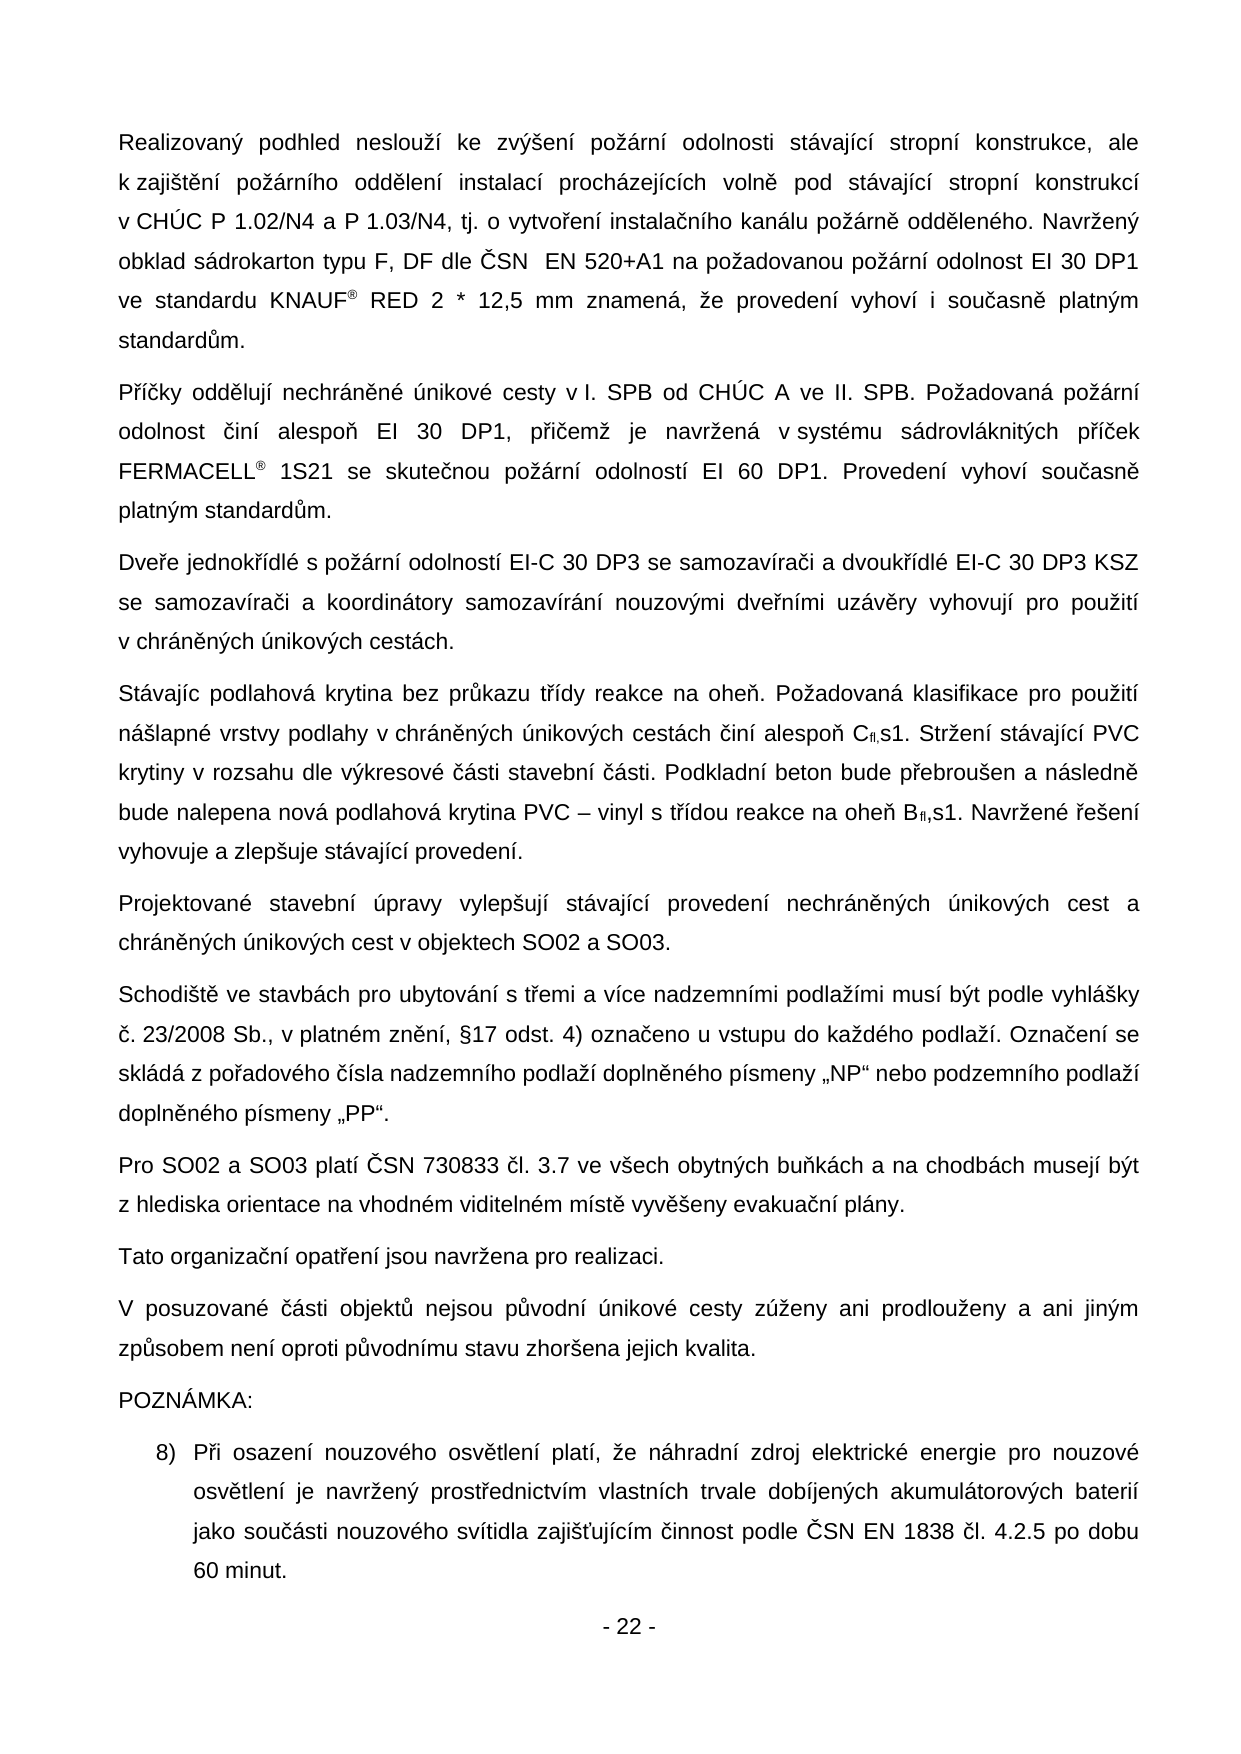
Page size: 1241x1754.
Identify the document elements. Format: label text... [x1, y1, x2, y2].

text Pro SO02 a SO03 platí ČSN 730833 čl. 3.7 ve všech obytných buňkách a na chodbách musejí být z hlediska orientace na vhodném viditelném místě vyvěšeny evakuační plány. [118, 1152, 1140, 1218]
text Stávajíc podlahová krytina bez průkazu třídy reakce na oheň. Požadovaná klasifikace pro použití nášlapné vrstvy podlahy v chráněných únikových cestách činí alespoň Cfl,s1. Stržení stávající PVC krytiny v rozsahu dle výkresové části stavební části. Podkladní beton bude přebroušen a následně bude nalepena nová podlahová krytina PVC – vinyl s třídou reakce na oheň Bfl,s1. Navržené řešení vyhovuje a zlepšuje stávající provedení. [118, 680, 1140, 864]
text Realizovaný podhled neslouží ke zvýšení požární odolnosti stávající stropní konstrukce, ale k zajištění požárního oddělení instalací procházejících volně pod stávající stropní konstrukcí v CHÚC P 1.02/N4 a P 1.03/N4, tj. o vytvoření instalačního kanálu požárně odděleného. Navržený obklad sádrokarton typu F, DF dle ČSN EN 520+A1 na požadovanou požární odolnost EI 30 DP1 ve standardu KNAUF® RED 2 * 12,5 mm znamená, že provedení vyhoví i současně platným standardům. [118, 129, 1140, 353]
text Schodiště ve stavbách pro ubytování s třemi a více nadzemními podlažími musí být podle vyhlášky č. 23/2008 Sb., v platném znění, §17 odst. 4) označeno u vstupu do každého podlaží. Označení se skládá z pořadového čísla nadzemního podlaží doplněného písmeny „NP“ nebo podzemního podlaží doplněného písmeny „PP“. [118, 981, 1140, 1126]
text POZNÁMKA: [118, 1387, 1140, 1413]
text Dveře jednokřídlé s požární odolností EI-C 30 DP3 se samozavírači a dvoukřídlé EI-C 30 DP3 KSZ se samozavírači a koordinátory samozavírání nouzovými dveřními uzávěry vyhovují pro použití v chráněných únikových cestách. [118, 549, 1140, 654]
list Při osazení nouzového osvětlení platí, že náhradní zdroj elektrické energie pro nouzové osvětlení je navržený prostřednictvím vlastních trvale dobíjených akumulátorových baterií jako součásti nouzového svítidla zajišťujícím činnost podle ČSN EN 1838 čl. 4.2.5 po dobu 60 minut. [156, 1439, 1140, 1583]
text Tato organizační opatření jsou navržena pro realizaci. [118, 1243, 1140, 1269]
text Příčky oddělují nechráněné únikové cesty v I. SPB od CHÚC A ve II. SPB. Požadovaná požární odolnost činí alespoň EI 30 DP1, přičemž je navržená v systému sádrovláknitých příček FERMACELL® 1S21 se skutečnou požární odolností EI 60 DP1. Provedení vyhoví současně platným standardům. [118, 379, 1140, 523]
text Projektované stavební úpravy vylepšují stávající provedení nechráněných únikových cest a chráněných únikových cest v objektech SO02 a SO03. [118, 890, 1140, 956]
text V posuzované části objektů nejsou původní únikové cesty zúženy ani prodlouženy a ani jiným způsobem není oproti původnímu stavu zhoršena jejich kvalita. [118, 1295, 1140, 1361]
